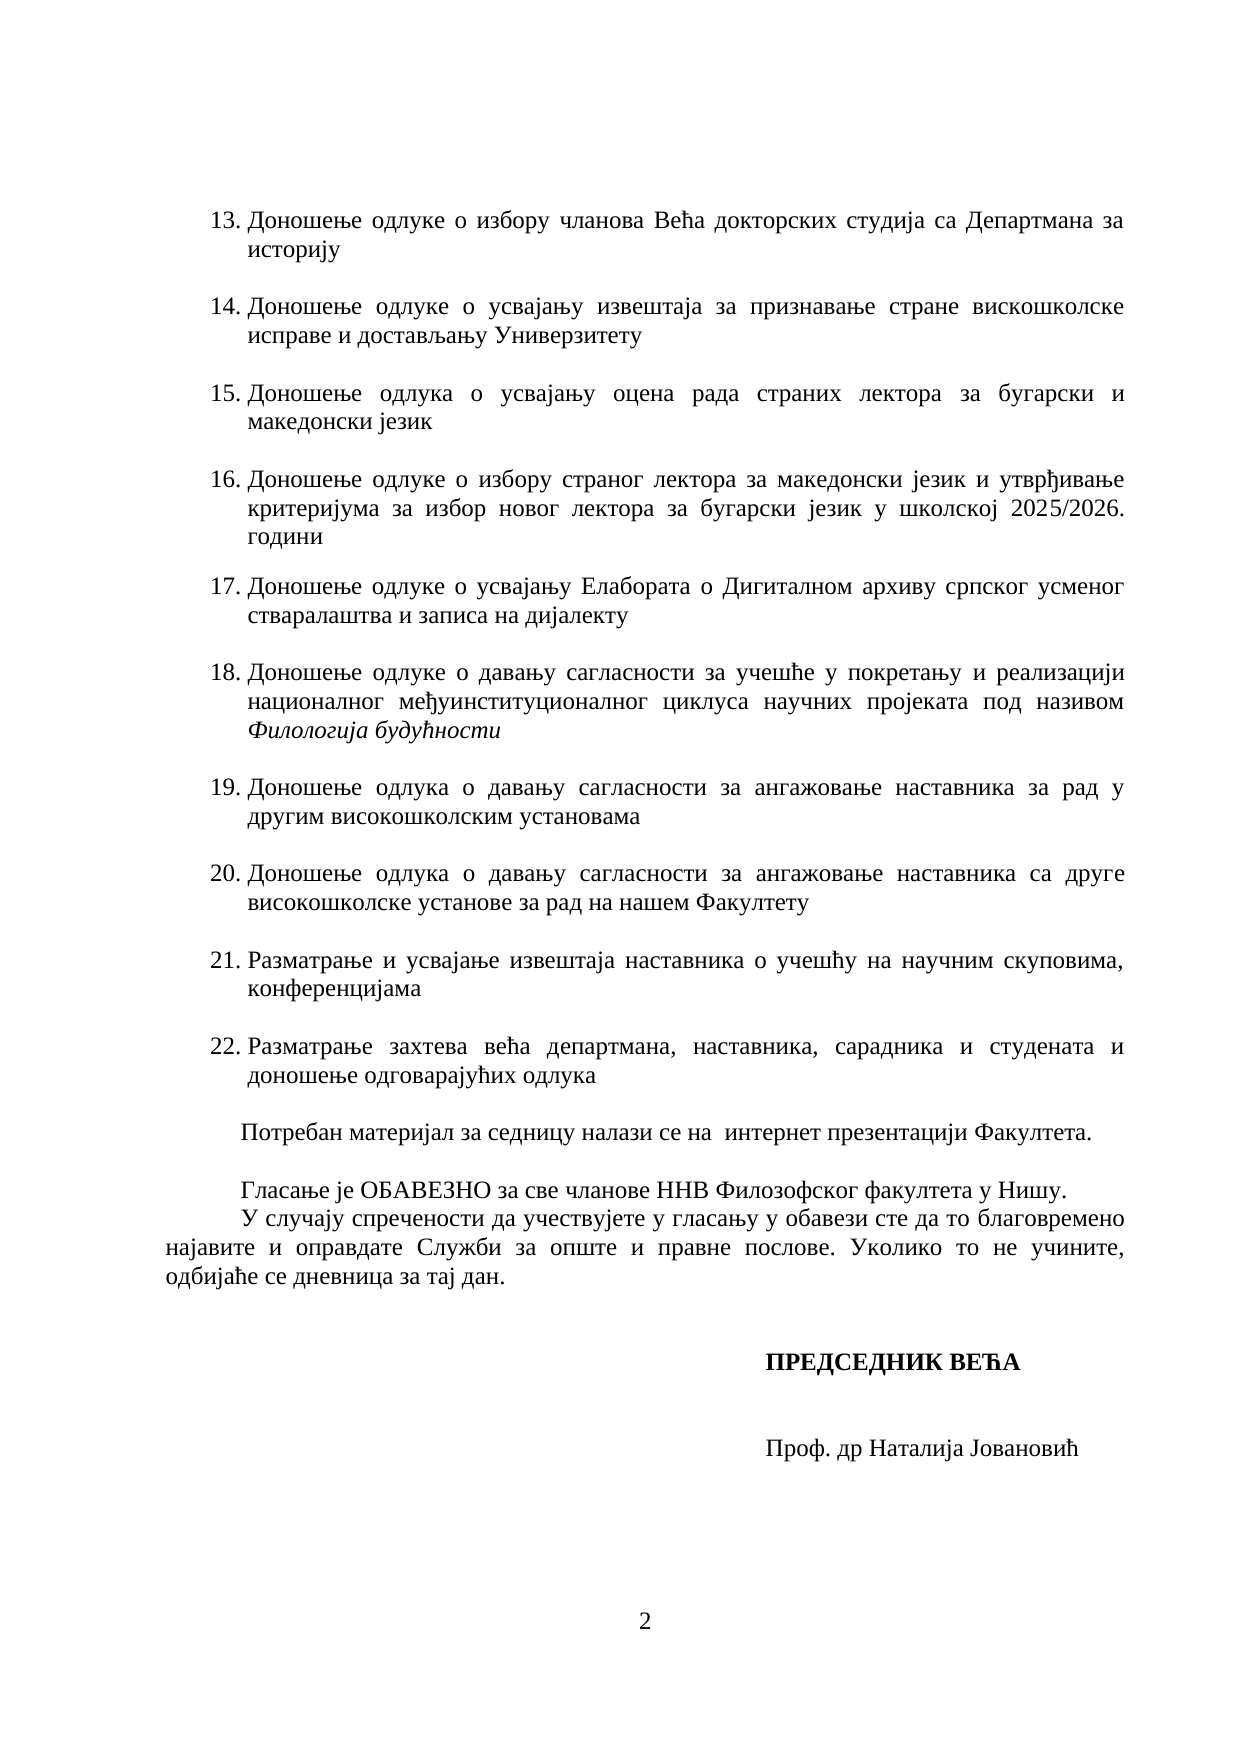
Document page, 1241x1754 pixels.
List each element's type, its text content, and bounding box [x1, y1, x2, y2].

list Доношење одлука о давању сагласности за ангажовање наставника за рад у другим високошколским установама [210, 772, 1125, 830]
list Разматрање и усвајање извештаја наставника о учешћу на научним скуповима, конференцијама [210, 945, 1125, 1002]
list Разматрање захтева већа департмана, наставника, сарадника и студената и доношење одговарајућих одлука [210, 1031, 1125, 1088]
list Доношење одлуке о усвајању Елабората о Дигиталном архиву српског усменог стваралаштва и записа на дијалекту [210, 571, 1125, 628]
list Доношење одлука о давању сагласности за ангажовање наставника са друге високошколске установе за рад на нашем Факултету [210, 858, 1125, 916]
list Доношење одлуке о избору страног лектора за македонски језик и утврђивање критеријума за избор новог лектора за бугарски језик у школској 2025/2026. години [210, 464, 1125, 550]
list Доношење одлуке о усвајању извештаја за признавање стране вискошколске исправе и достављању Универзитету [210, 291, 1125, 349]
list Доношење одлуке o давању сагласности за учешће у покретању и реализацији националног међуинституционалног циклуса научних пројеката под називом Филологија будућности [210, 657, 1125, 743]
list Доношење одлуке о избору чланова Већа докторских студија са Департмана за историју [210, 205, 1125, 263]
text У случају спречености да учествујете у гласању у обавези сте да то благовремено најавите и оправдате Служби за oпште и правне послове. Уколико то не учините, одбијаће се дневница за тај дан. [165, 1203, 1125, 1290]
text Потребан материјал за седницу налази се на интернет презентацији Факултета. [165, 1117, 1125, 1146]
text Гласање је ОБАВЕЗНО за све чланове ННВ Филозофског факултета у Нишу. [165, 1175, 1125, 1203]
text Проф. др Наталија Јовановић [765, 1433, 1125, 1462]
list Доношење одлука о усвајању оцена рада страних лектора за бугарски и македонски језик [210, 378, 1125, 435]
text ПРЕДСЕДНИК ВЕЋА [690, 1347, 1125, 1376]
